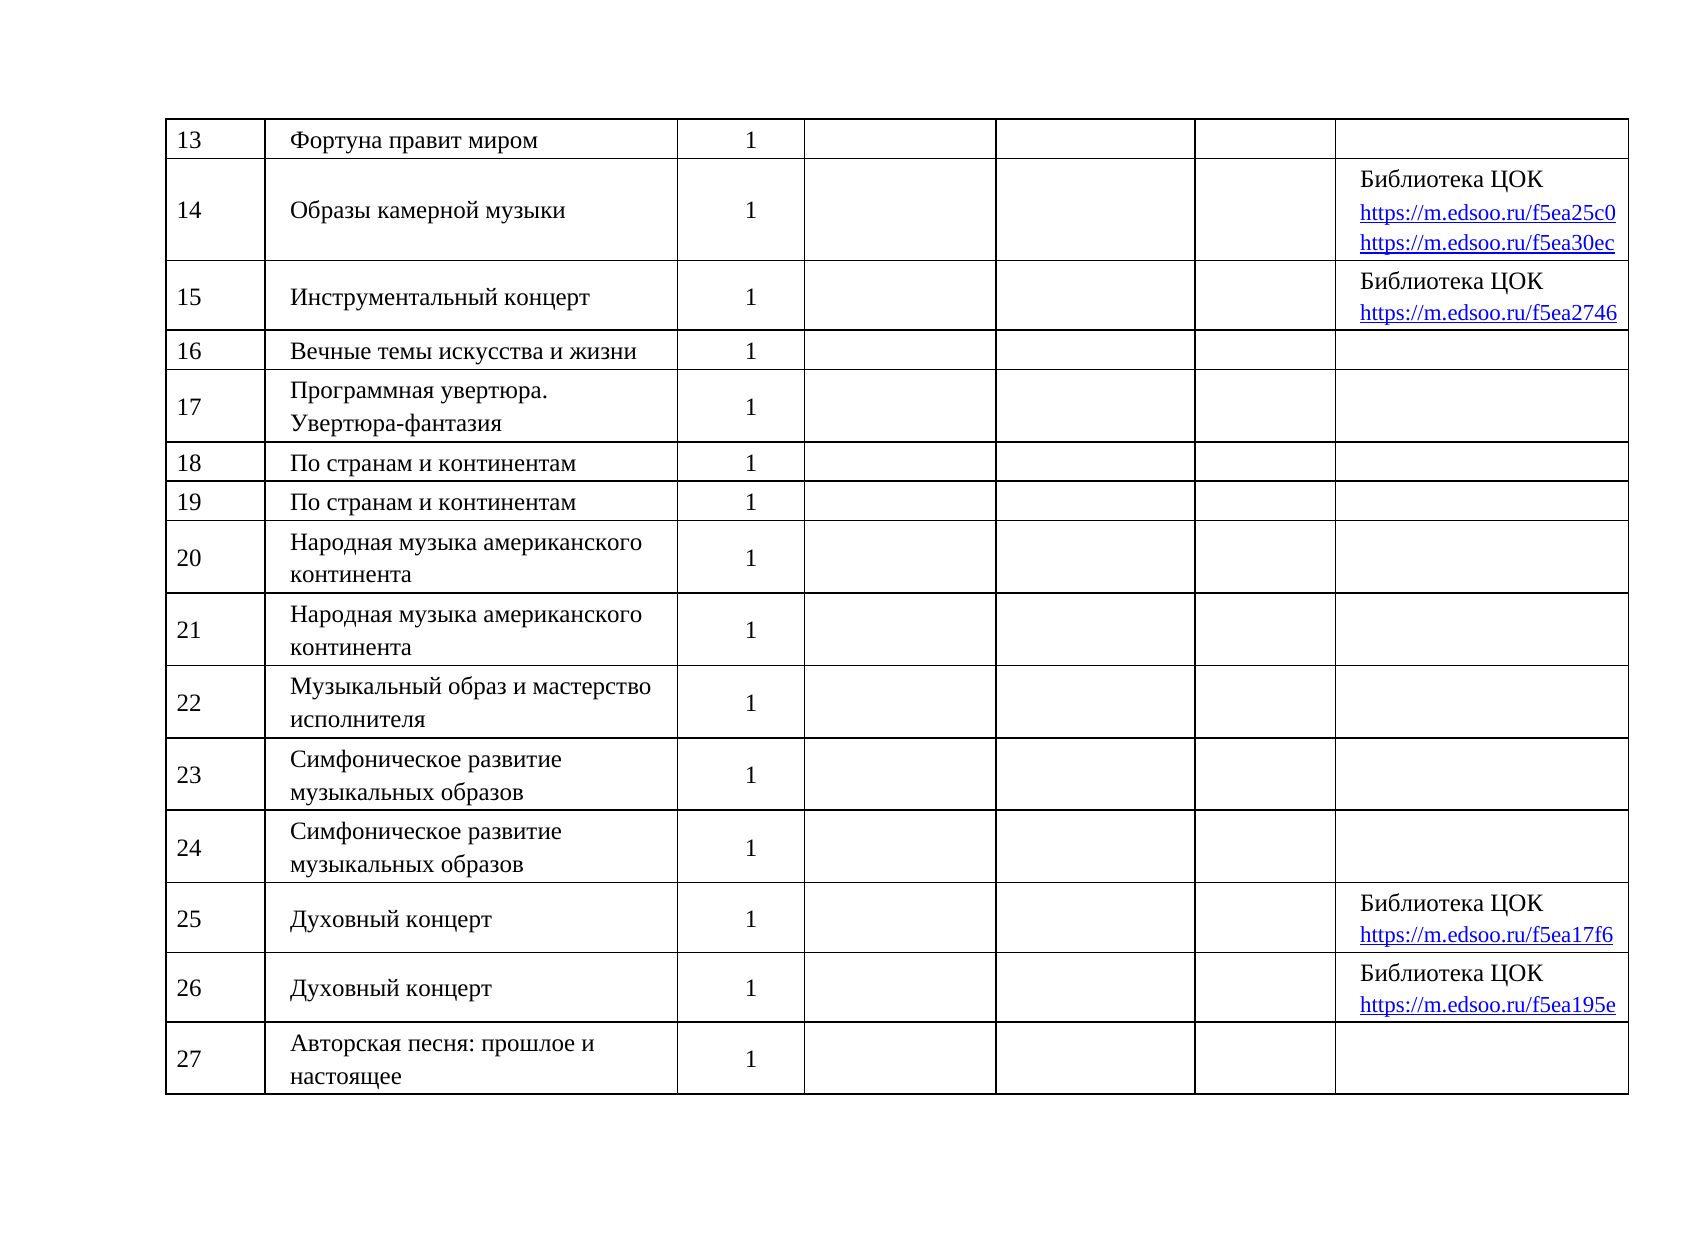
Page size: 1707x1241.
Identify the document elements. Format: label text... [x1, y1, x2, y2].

table_cell 14 [167, 159, 264, 260]
table_cell [1336, 666, 1628, 737]
table_cell [1196, 120, 1335, 157]
table_cell [805, 883, 995, 951]
table_cell [1196, 443, 1335, 480]
table_cell 13 [167, 120, 264, 157]
table_cell [1336, 521, 1628, 592]
table_cell [1336, 482, 1628, 520]
table_cell 25 [167, 883, 264, 951]
table_cell [997, 443, 1194, 480]
table_cell 16 [167, 331, 264, 369]
table_cell [1336, 1023, 1628, 1093]
table_cell Библиотека ЦОК https://m.edsoo.ru/f5ea25c0 https://m.edsoo.ru/f5ea30ec [1336, 159, 1628, 260]
table_cell Музыкальный образ и мастерство исполнителя [266, 666, 677, 737]
table_cell [805, 953, 995, 1021]
table_cell 1 [678, 443, 804, 480]
table_cell [1336, 370, 1628, 441]
table_cell 1 [678, 953, 804, 1021]
table_cell 1 [678, 1023, 804, 1093]
table_cell [997, 331, 1194, 369]
table_cell 26 [167, 953, 264, 1021]
table_cell [1196, 159, 1335, 260]
table_cell [805, 811, 995, 882]
table_cell Библиотека ЦОК https://m.edsoo.ru/f5ea195e [1336, 953, 1628, 1021]
table_cell [1336, 811, 1628, 882]
table_cell [1196, 953, 1335, 1021]
table_cell [1196, 811, 1335, 882]
table_cell 20 [167, 521, 264, 592]
table_cell Инструментальный концерт [266, 261, 677, 329]
table_cell Народная музыка американского континента [266, 521, 677, 592]
table_cell 17 [167, 370, 264, 441]
table_cell Библиотека ЦОК https://m.edsoo.ru/f5ea2746 [1336, 261, 1628, 329]
table_cell 1 [678, 159, 804, 260]
table_cell Симфоническое развитие музыкальных образов [266, 811, 677, 882]
table_cell [997, 811, 1194, 882]
table_cell [997, 1023, 1194, 1093]
table_cell 15 [167, 261, 264, 329]
table_cell [1196, 370, 1335, 441]
table_cell [805, 443, 995, 480]
table_cell [1196, 261, 1335, 329]
table_cell По странам и континентам [266, 443, 677, 480]
table_cell [997, 521, 1194, 592]
table_cell Народная музыка американского континента [266, 594, 677, 664]
table_cell 1 [678, 261, 804, 329]
table_cell 22 [167, 666, 264, 737]
table_cell 23 [167, 739, 264, 809]
table_cell [997, 120, 1194, 157]
table_cell Вечные темы искусства и жизни [266, 331, 677, 369]
table_cell [805, 739, 995, 809]
table_cell [805, 261, 995, 329]
table_cell [1196, 521, 1335, 592]
table_cell [997, 482, 1194, 520]
table_cell [1196, 883, 1335, 951]
table_cell [1196, 1023, 1335, 1093]
table_cell Библиотека ЦОК https://m.edsoo.ru/f5ea17f6 [1336, 883, 1628, 951]
table_cell [805, 1023, 995, 1093]
table_cell [1196, 482, 1335, 520]
table_cell 18 [167, 443, 264, 480]
table_cell [1196, 666, 1335, 737]
table_cell [1336, 331, 1628, 369]
table_cell 27 [167, 1023, 264, 1093]
table_cell [1336, 594, 1628, 664]
table_cell [1196, 739, 1335, 809]
table_cell [1196, 594, 1335, 664]
table_cell [997, 739, 1194, 809]
table_cell [805, 120, 995, 157]
table_cell [1336, 120, 1628, 157]
table_cell Авторская песня: прошлое и настоящее [266, 1023, 677, 1093]
table_cell 1 [678, 521, 804, 592]
table_cell Фортуна правит миром [266, 120, 677, 157]
table_cell По странам и континентам [266, 482, 677, 520]
table_cell [1336, 739, 1628, 809]
table_cell [805, 666, 995, 737]
table_cell Образы камерной музыки [266, 159, 677, 260]
table_cell 1 [678, 883, 804, 951]
table_cell [997, 159, 1194, 260]
table_cell [805, 159, 995, 260]
table_cell 1 [678, 594, 804, 664]
table_cell 1 [678, 739, 804, 809]
table_cell [997, 883, 1194, 951]
table_cell [805, 331, 995, 369]
table_cell [805, 521, 995, 592]
table_cell 1 [678, 811, 804, 882]
table_cell [1196, 331, 1335, 369]
table_cell Программная увертюра. Увертюра-фантазия [266, 370, 677, 441]
table_cell 1 [678, 331, 804, 369]
table_cell 21 [167, 594, 264, 664]
table_cell 1 [678, 120, 804, 157]
table_cell 24 [167, 811, 264, 882]
table_cell [997, 953, 1194, 1021]
table_cell 1 [678, 666, 804, 737]
table_cell [997, 261, 1194, 329]
table_cell [997, 370, 1194, 441]
table_cell [805, 594, 995, 664]
table_cell 1 [678, 370, 804, 441]
table_cell 19 [167, 482, 264, 520]
table_cell Симфоническое развитие музыкальных образов [266, 739, 677, 809]
table_cell [997, 594, 1194, 664]
table_cell [1336, 443, 1628, 480]
table_cell Духовный концерт [266, 953, 677, 1021]
table_cell Духовный концерт [266, 883, 677, 951]
table_cell 1 [678, 482, 804, 520]
table_cell [997, 666, 1194, 737]
table_cell [805, 370, 995, 441]
table_cell [805, 482, 995, 520]
